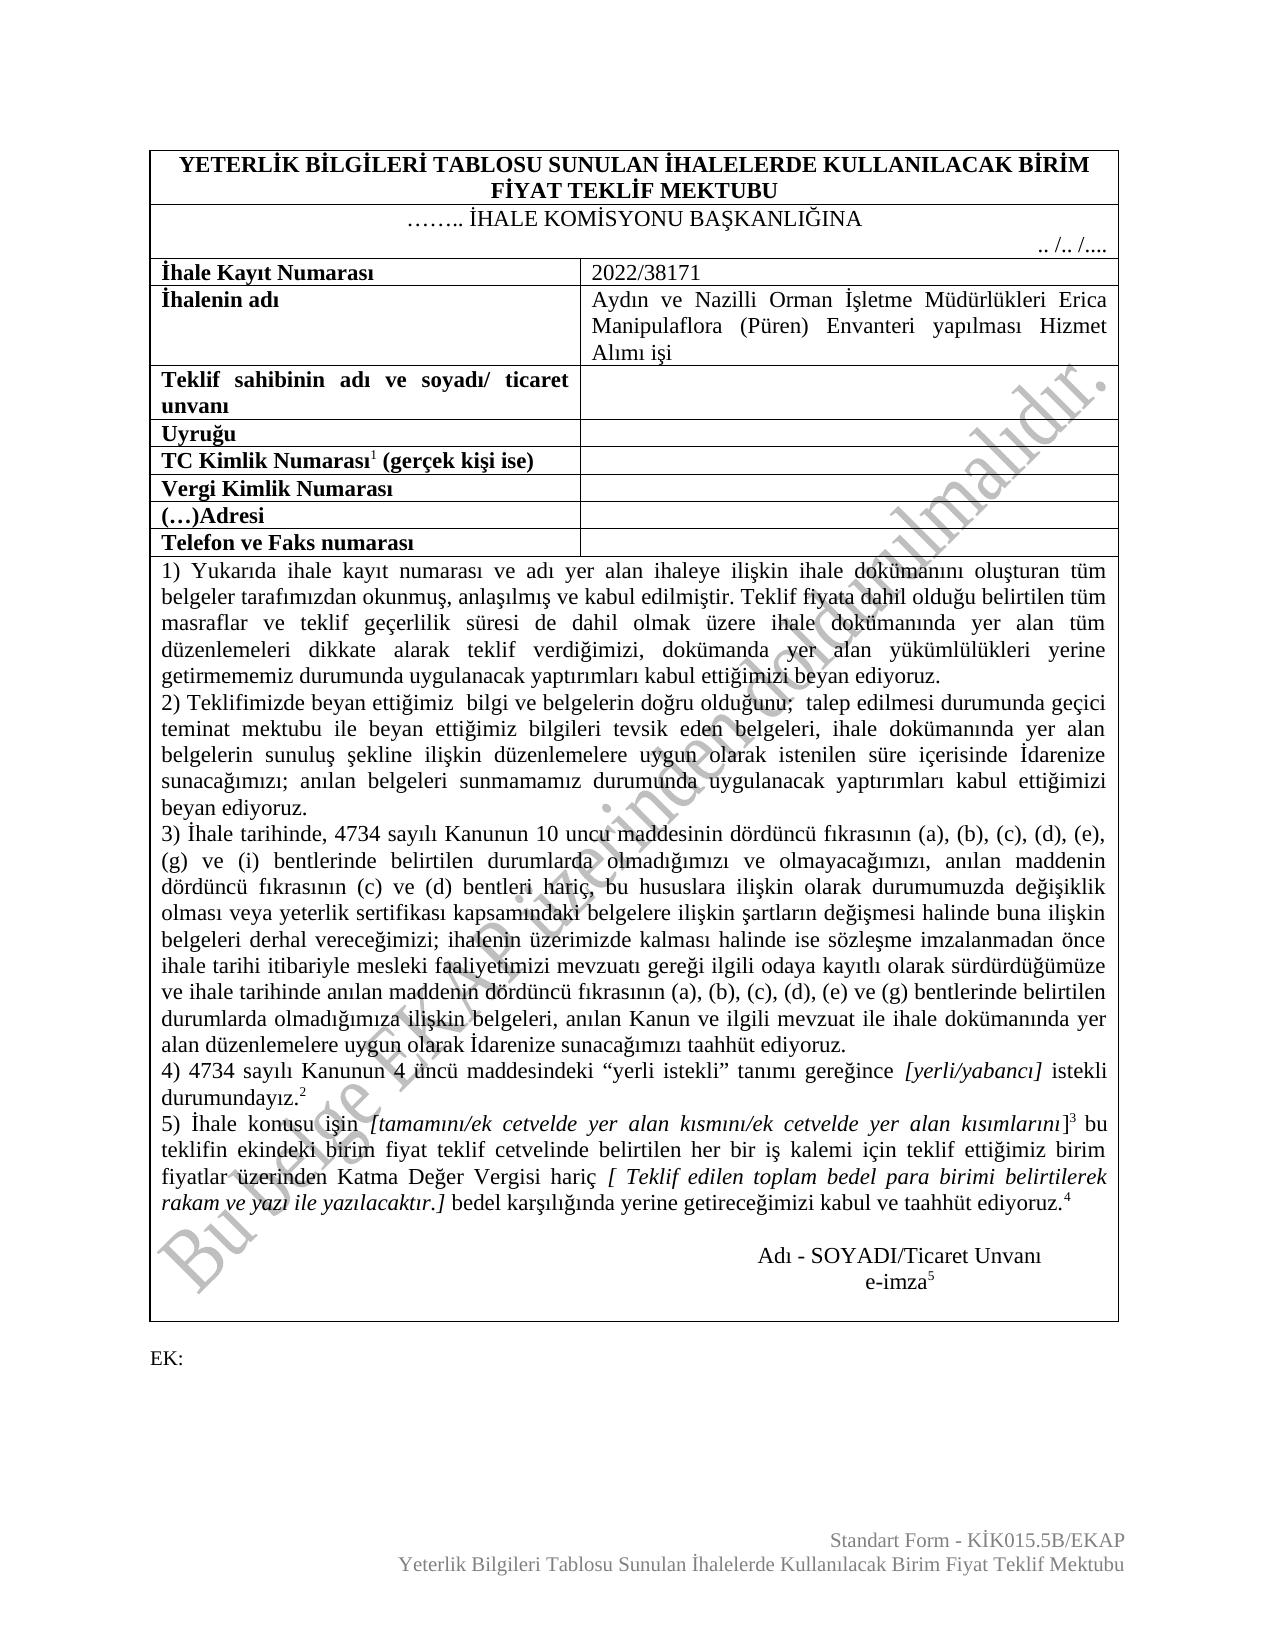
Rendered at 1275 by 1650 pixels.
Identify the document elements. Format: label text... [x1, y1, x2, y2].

table_cell [581, 366, 1118, 419]
table_cell 2022/38171 [581, 259, 1118, 285]
table_cell İhalenin adı [151, 286, 580, 365]
text EK: [150, 1346, 1125, 1370]
table_cell [581, 502, 1118, 528]
table_cell Uyruğu [151, 420, 580, 446]
table_cell Aydın ve Nazilli Orman İşletme Müdürlükleri Erica Manipulaflora (Püren) Envanteri yapılması Hizmet Alımı işi [581, 286, 1118, 365]
table_cell Vergi Kimlik Numarası [151, 475, 580, 501]
table_cell 1) Yukarıda ihale kayıt numarası ve adı yer alan ihaleye ilişkin ihale dokümanını oluşturan tüm belgeler tarafımızdan okunmuş, anlaşılmış ve kabul edilmiştir. Teklif fiyata dahil olduğu belirtilen tüm masraflar ve teklif geçerlilik süresi de dahil olmak üzere ihale dokümanında yer alan tüm düzenlemeleri dikkate alarak teklif verdiğimizi, dokümanda yer alan yükümlülükleri yerine getirmememiz durumunda uygulanacak yaptırımları kabul ettiğimizi beyan ediyoruz. 2) Teklifimizde beyan ettiğimiz bilgi ve belgelerin doğru olduğunu; talep edilmesi durumunda geçici teminat mektubu ile beyan ettiğimiz bilgileri tevsik eden belgeleri, ihale dokümanında yer alan belgelerin sunuluş şekline ilişkin düzenlemelere uygun olarak istenilen süre içerisinde İdarenize sunacağımızı; anılan belgeleri sunmamamız durumunda uygulanacak yaptırımları kabul ettiğimizi beyan ediyoruz. 3) İhale tarihinde, 4734 sayılı Kanunun 10 uncu maddesinin dördüncü fıkrasının (a), (b), (c), (d), (e), (g) ve (i) bentlerinde belirtilen durumlarda olmadığımızı ve olmayacağımızı, anılan maddenin dördüncü fıkrasının (c) ve (d) bentleri hariç, bu hususlara ilişkin olarak durumumuzda değişiklik olması veya yeterlik sertifikası kapsamındaki belgelere ilişkin şartların değişmesi halinde buna ilişkin belgeleri derhal vereceğimizi; ihalenin üzerimizde kalması halinde ise sözleşme imzalanmadan önce ihale tarihi itibariyle mesleki faaliyetimizi mevzuatı gereği ilgili odaya kayıtlı olarak sürdürdüğümüze ve ihale tarihinde anılan maddenin dördüncü fıkrasının (a), (b), (c), (d), (e) ve (g) bentlerinde belirtilen durumlarda olmadığımıza ilişkin belgeleri, anılan Kanun ve ilgili mevzuat ile ihale dokümanında yer alan düzenlemelere uygun olarak İdarenize sunacağımızı taahhüt ediyoruz. 4) 4734 sayılı Kanunun 4 üncü maddesindeki “yerli istekli” tanımı gereğince [yerli/yabancı] istekli durumundayız.2 5) İhale konusu işin [tamamını/ek cetvelde yer alan kısmını/ek cetvelde yer alan kısımlarını]3 bu teklifin ekindeki birim fiyat teklif cetvelinde belirtilen her bir iş kalemi için teklif ettiğimiz birim fiyatlar üzerinden Katma Değer Vergisi hariç [ Teklif edilen toplam bedel para birimi belirtilerek rakam ve yazı ile yazılacaktır.] bedel karşılığında yerine getireceğimizi kabul ve taahhüt ediyoruz.4 Adı - SOYADI/Ticaret Unvanı e-imza5 [151, 557, 1118, 1321]
table_cell [581, 447, 1118, 473]
table_cell TC Kimlik Numarası1 (gerçek kişi ise) [151, 447, 580, 473]
table_cell (…)Adresi [151, 502, 580, 528]
table_cell İhale Kayıt Numarası [151, 259, 580, 285]
table_header YETERLİK BİLGİLERİ TABLOSU SUNULAN İHALELERDE KULLANILACAK BİRİM FİYAT TEKLİF MEKTUBU [151, 151, 1118, 204]
table_cell Teklif sahibinin adı ve soyadı/ ticaret unvanı [151, 366, 580, 419]
table_cell [581, 475, 1118, 501]
table_cell [581, 529, 1118, 556]
table_cell [581, 420, 1118, 446]
table_cell …….. İHALE KOMİSYONU BAŞKANLIĞINA .. /.. /.... [151, 205, 1118, 257]
table_cell Telefon ve Faks numarası [151, 529, 580, 556]
